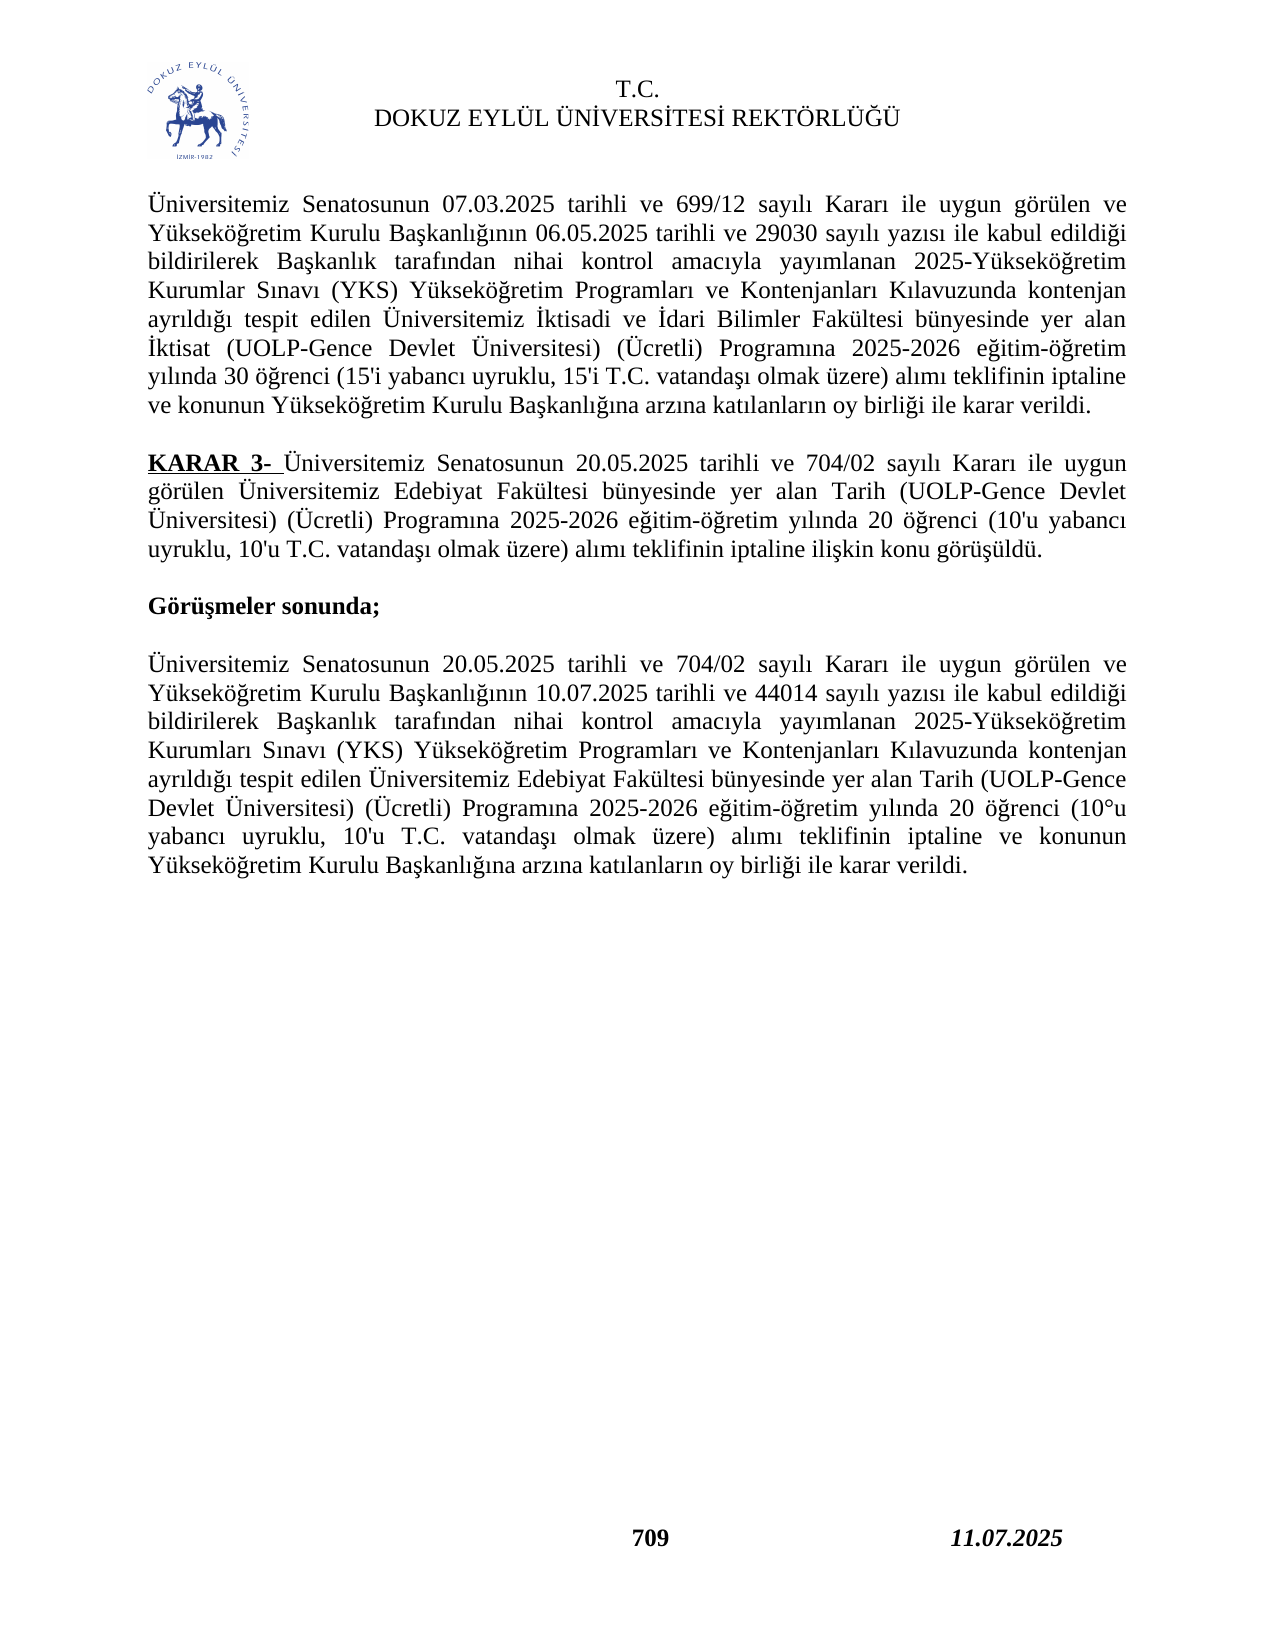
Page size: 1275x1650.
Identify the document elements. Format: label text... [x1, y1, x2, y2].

text Üniversitemiz Senatosunun 20.05.2025 tarihli ve 704/02 sayılı Kararı ile uygun görülen ve Yükseköğretim Kurulu Başkanlığının 10.07.2025 tarihli ve 44014 sayılı yazısı ile kabul edildiği bildirilerek Başkanlık tarafından nihai kontrol amacıyla yayımlanan 2025-Yükseköğretim Kurumları Sınavı (YKS) Yükseköğretim Programları ve Kontenjanları Kılavuzunda kontenjan ayrıldığı tespit edilen Üniversitemiz Edebiyat Fakültesi bünyesinde yer alan Tarih (UOLP-Gence Devlet Üniversitesi) (Ücretli) Programına 2025-2026 eğitim-öğretim yılında 20 öğrenci (10°u yabancı uyruklu, 10'u T.С. vatandaşı olmak üzere) alımı teklifinin iptaline ve konunun Yükseköğretim Kurulu Başkanlığına arzına katılanların oy birliği ile karar verildi. [148, 649, 1127, 879]
text KARAR 3- Üniversitemiz Senatosunun 20.05.2025 tarihli ve 704/02 sayılı Kararı ile uygun görülen Üniversitemiz Edebiyat Fakültesi bünyesinde yer alan Tarih (UOLP-Gence Devlet Üniversitesi) (Ücretli) Programına 2025-2026 eğitim-öğretim yılında 20 öğrenci (10'u yabancı uyruklu, 10'u T.C. vatandaşı olmak üzere) alımı teklifinin iptaline ilişkin konu görüşüldü. [148, 448, 1127, 563]
text Görüşmeler sonunda; [148, 591, 1127, 620]
text Üniversitemiz Senatosunun 07.03.2025 tarihli ve 699/12 sayılı Kararı ile uygun görülen ve Yükseköğretim Kurulu Başkanlığının 06.05.2025 tarihli ve 29030 sayılı yazısı ile kabul edildiği bildirilerek Başkanlık tarafından nihai kontrol amacıyla yayımlanan 2025-Yükseköğretim Kurumlar Sınavı (YKS) Yükseköğretim Programları ve Kontenjanları Kılavuzunda kontenjan ayrıldığı tespit edilen Üniversitemiz İktisadi ve İdari Bilimler Fakültesi bünyesinde yer alan İktisat (UOLP-Gence Devlet Üniversitesi) (Ücretli) Programına 2025-2026 eğitim-öğretim yılında 30 öğrenci (15'i yabancı uyruklu, 15'i T.C. vatandaşı olmak üzere) alımı teklifinin iptaline ve konunun Yükseköğretim Kurulu Başkanlığına arzına katılanların oy birliği ile karar verildi. [148, 189, 1127, 419]
picture [147, 62, 249, 159]
